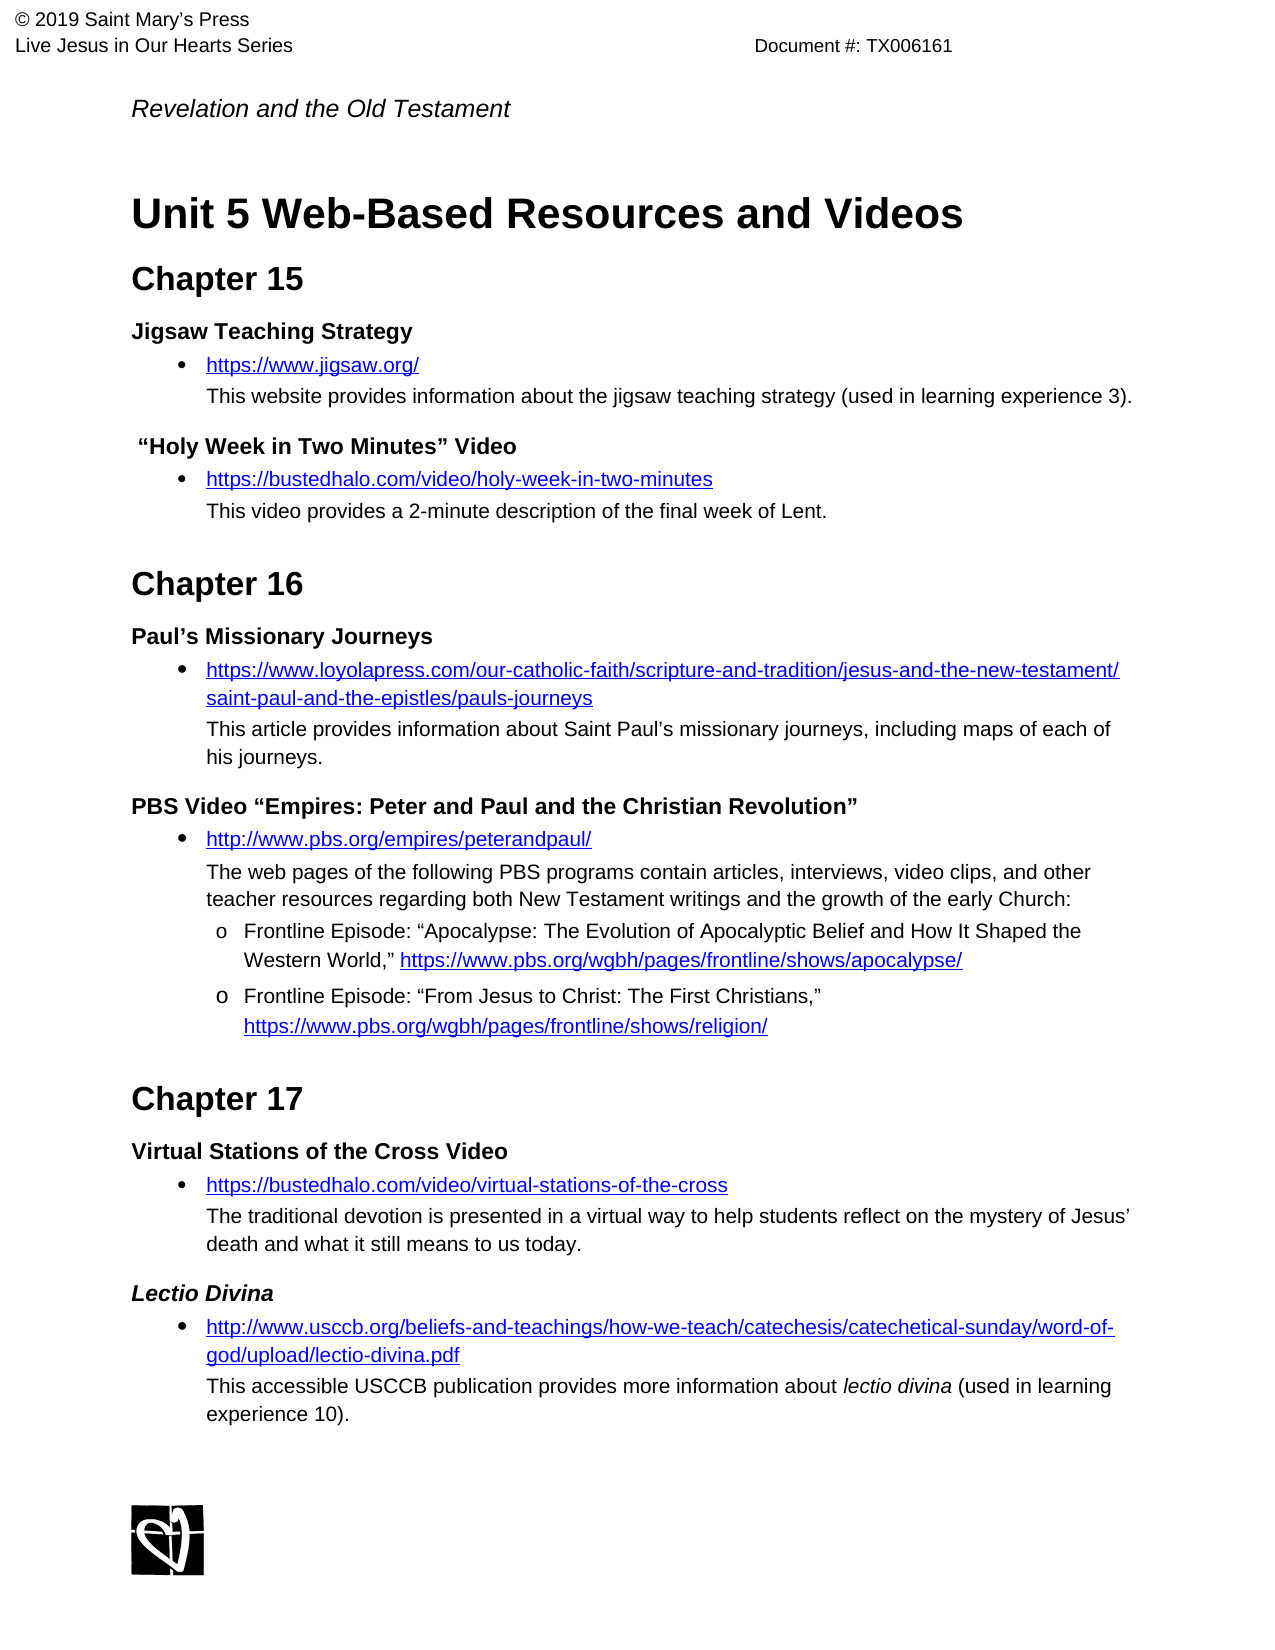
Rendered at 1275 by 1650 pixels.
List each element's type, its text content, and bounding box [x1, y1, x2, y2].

text Chapter 16 [131, 564, 1144, 602]
list This accessible USCCB publication provides more information about lectio divina (used in learning experience 10). [206, 1374, 1144, 1426]
text PBS Video “Empires: Peter and Paul and the Christian Revolution” [131, 793, 1144, 819]
list https://bustedhalo.com/video/virtual-stations-of-the-cross [178, 1173, 1144, 1197]
list This video provides a 2-minute description of the final week of Lent. [206, 499, 1144, 523]
text Chapter 17 [131, 1079, 1144, 1117]
list http://www.pbs.org/empires/peterandpaul/ [178, 827, 1144, 852]
list https://www.jigsaw.org/ [178, 352, 1144, 377]
list This website provides information about the jigsaw teaching strategy (used in learning experience 3). [206, 384, 1144, 408]
list Frontline Episode: “From Jesus to Christ: The First Christians,” https://www.pbs.org/wgbh/pages/frontline/shows/religion/ [215, 984, 1144, 1038]
list Frontline Episode: “Apocalypse: The Evolution of Apocalyptic Belief and How It Shaped the Western World,” https://www.pbs.org/wgbh/pages/frontline/shows/apocalypse/ [215, 919, 1144, 972]
list https://www.loyolapress.com/our-catholic-faith/scripture-and-tradition/jesus-and-the-new-testament/saint-paul-and-the-epistles/pauls-journeys [178, 657, 1144, 709]
text Virtual Stations of the Cross Video [131, 1138, 1144, 1164]
text Unit 5 Web-Based Resources and Videos [131, 189, 1144, 238]
list https://bustedhalo.com/video/holy-week-in-two-minutes [178, 467, 1144, 491]
text Chapter 15 [131, 259, 1144, 297]
text Jigsaw Teaching Strategy [131, 318, 1144, 344]
text Lectio Divina [131, 1280, 1144, 1307]
list This article provides information about Saint Paul’s missionary journeys, including maps of each of his journeys. [206, 717, 1144, 768]
text “Holy Week in Two Minutes” Video [131, 433, 1144, 459]
list The traditional devotion is presented in a virtual way to help students reflect on the mystery of Jesus’ death and what it still means to us today. [206, 1204, 1144, 1256]
list The web pages of the following PBS programs contain articles, interviews, video clips, and other teacher resources regarding both New Testament writings and the growth of the early Church: [206, 859, 1144, 911]
text Paul’s Missionary Journeys [131, 623, 1144, 649]
list http://www.usccb.org/beliefs-and-teachings/how-we-teach/catechesis/catechetical-sunday/word-of-god/upload/lectio-divina.pdf [178, 1314, 1144, 1367]
